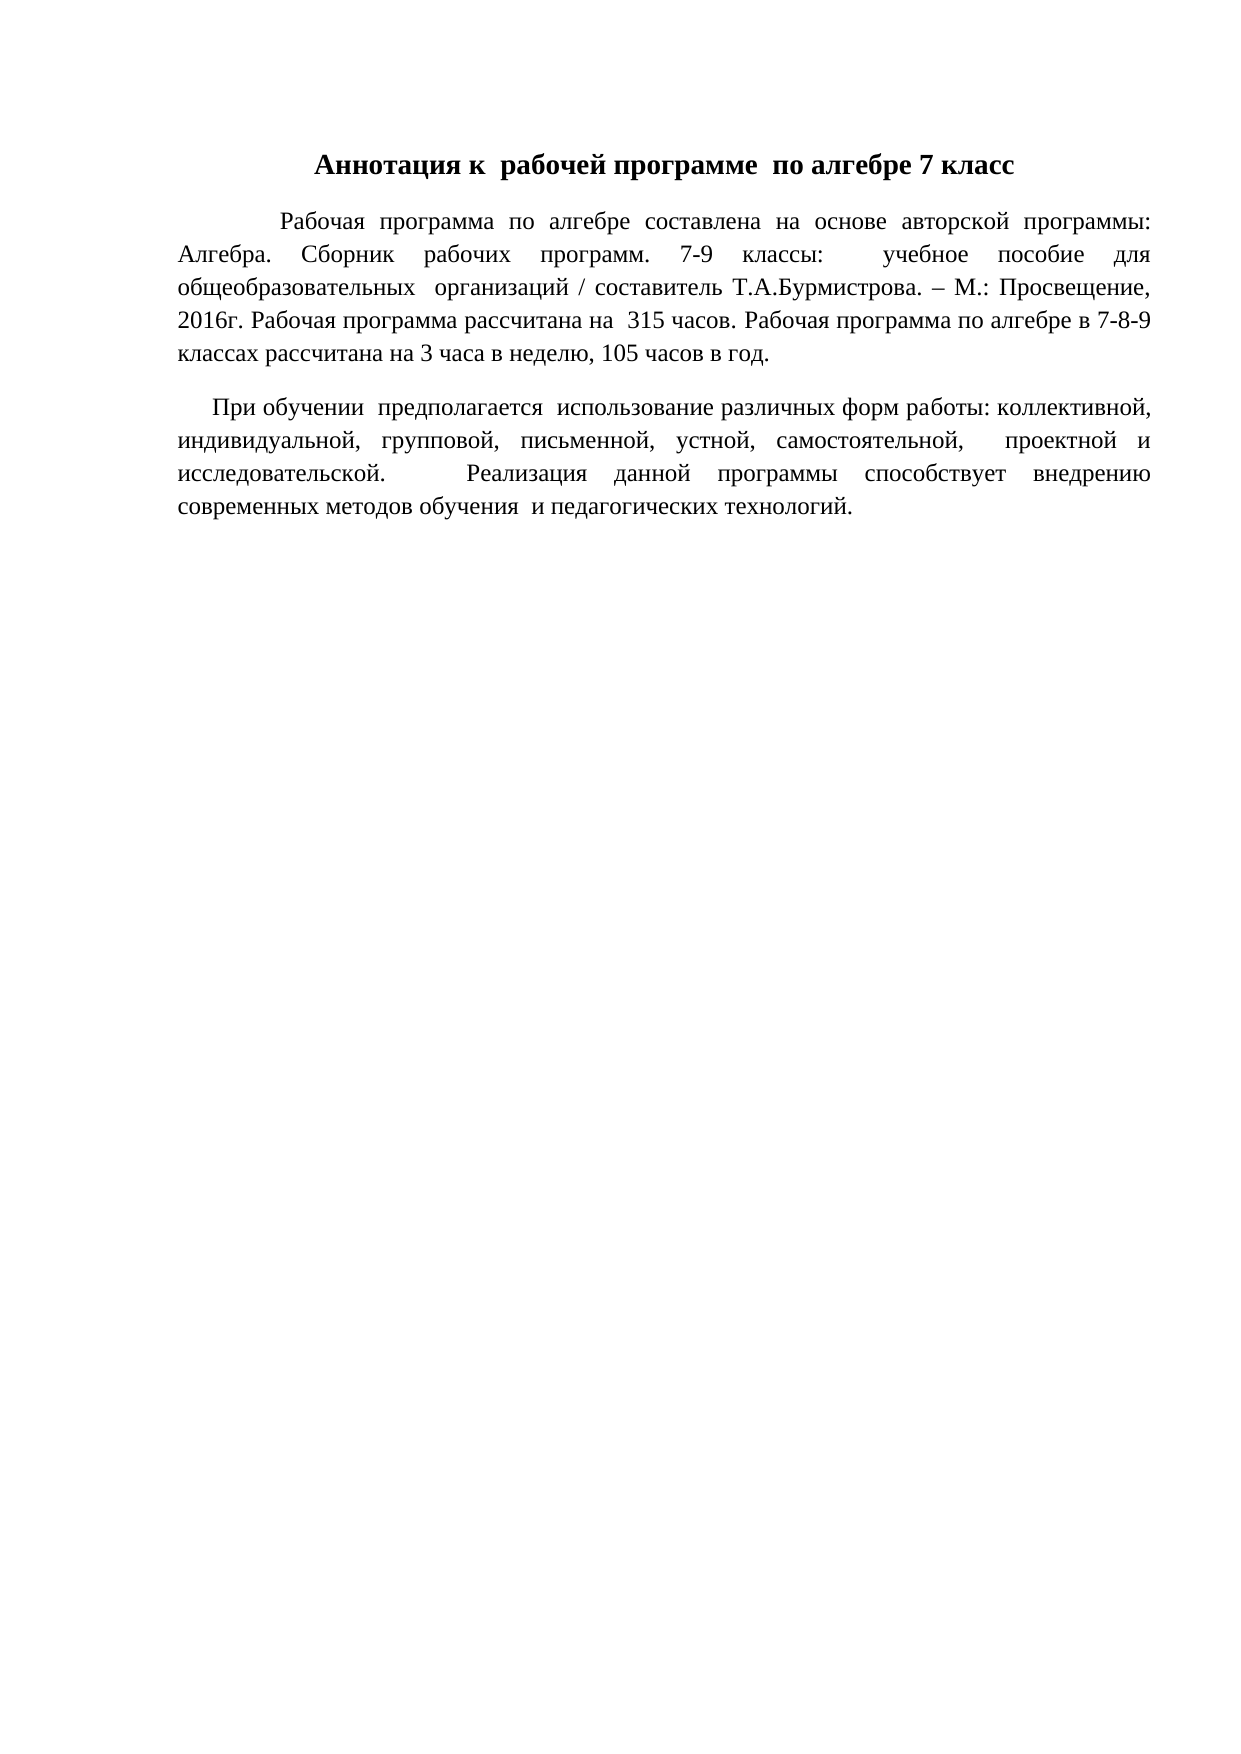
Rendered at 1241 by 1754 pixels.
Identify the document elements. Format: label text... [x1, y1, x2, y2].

text При обучении предполагается использование различных форм работы: коллективной, индивидуальной, групповой, письменной, устной, самостоятельной, проектной и исследовательской. Реализация данной программы способствует внедрению современных методов обучения и педагогических технологий. [177, 392, 1152, 520]
text Аннотация к рабочей программе по алгебре 7 класс [177, 147, 1152, 180]
text Рабочая программа по алгебре составлена на основе авторской программы: Алгебра. Сборник рабочих программ. 7-9 классы: учебное пособие для общеобразовательных организаций / составитель Т.А.Бурмистрова. – М.: Просвещение, 2016г. Рабочая программа рассчитана на 315 часов. Рабочая программа по алгебре в 7-8-9 классах рассчитана на 3 часа в неделю, 105 часов в год. [177, 206, 1152, 367]
